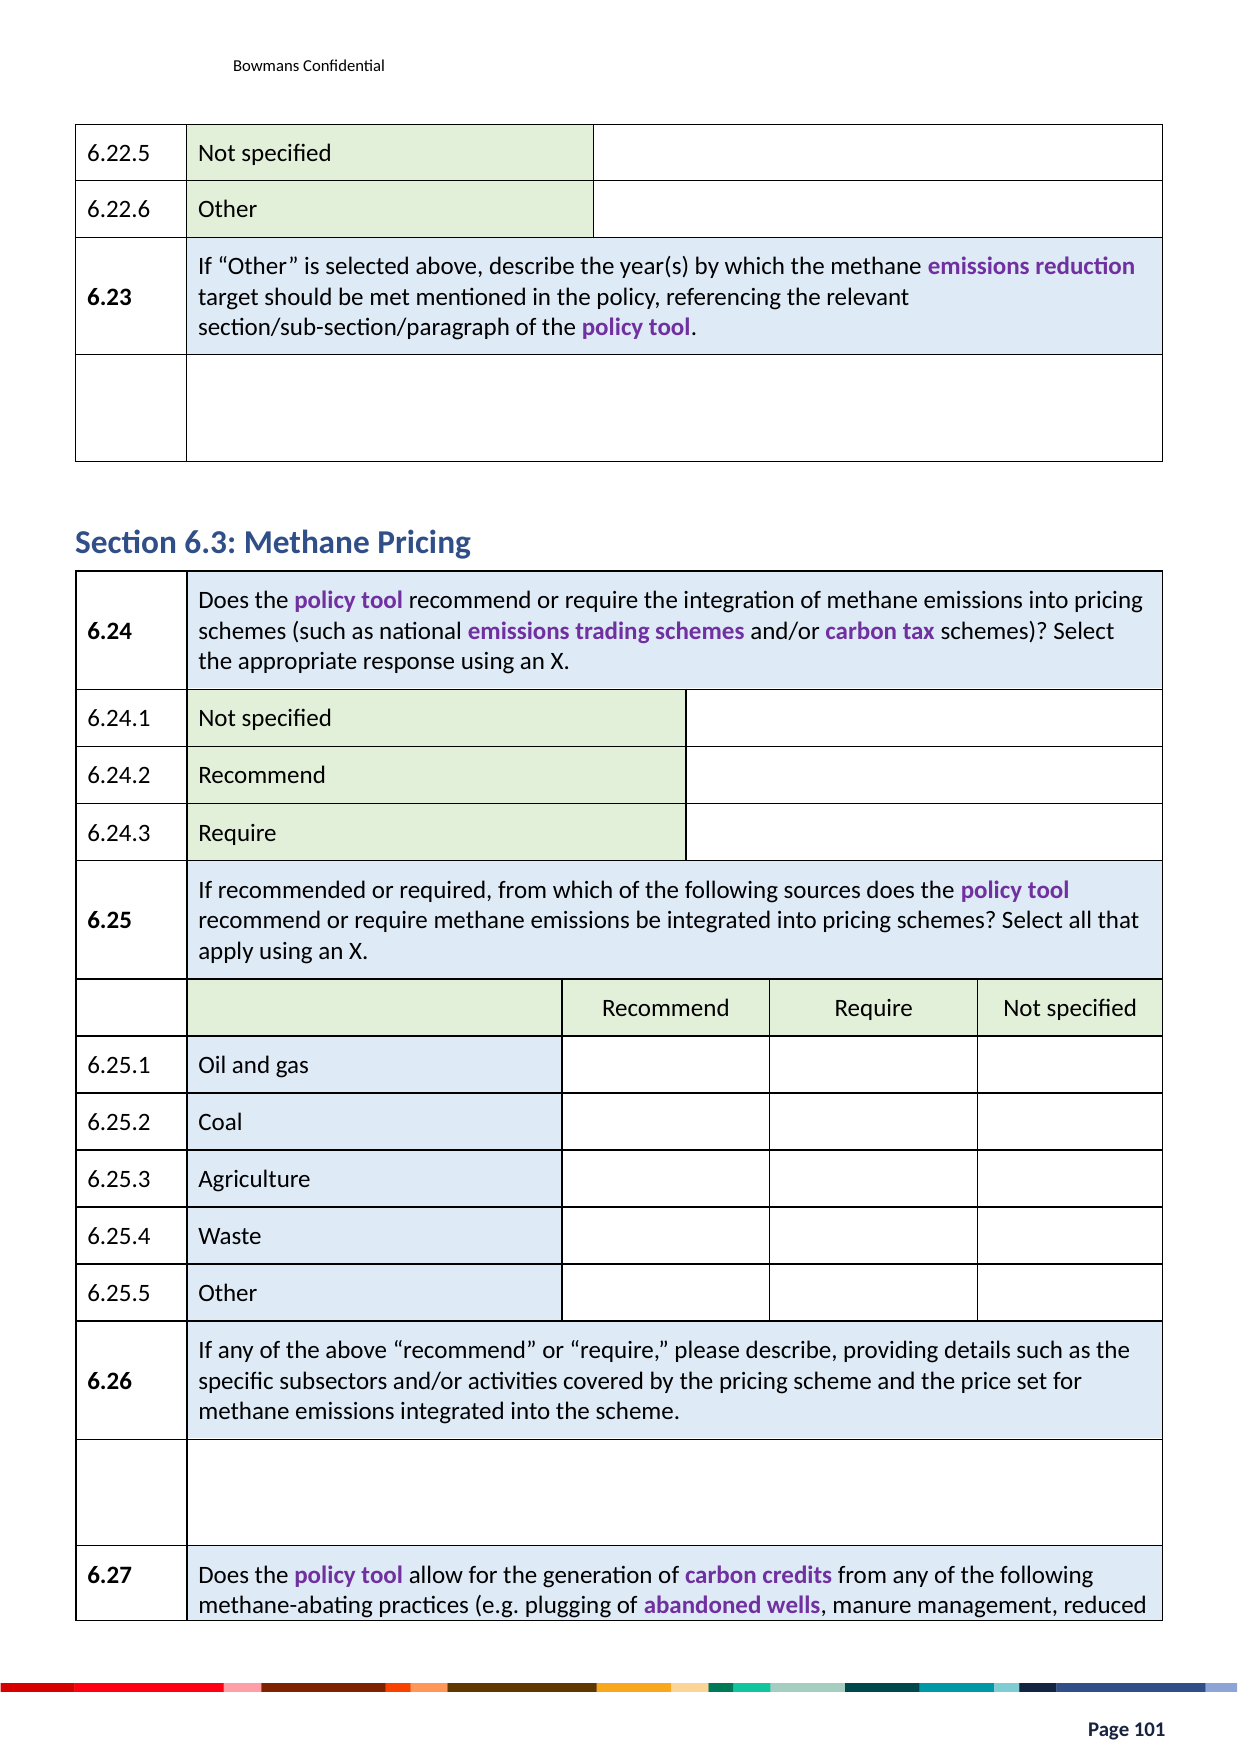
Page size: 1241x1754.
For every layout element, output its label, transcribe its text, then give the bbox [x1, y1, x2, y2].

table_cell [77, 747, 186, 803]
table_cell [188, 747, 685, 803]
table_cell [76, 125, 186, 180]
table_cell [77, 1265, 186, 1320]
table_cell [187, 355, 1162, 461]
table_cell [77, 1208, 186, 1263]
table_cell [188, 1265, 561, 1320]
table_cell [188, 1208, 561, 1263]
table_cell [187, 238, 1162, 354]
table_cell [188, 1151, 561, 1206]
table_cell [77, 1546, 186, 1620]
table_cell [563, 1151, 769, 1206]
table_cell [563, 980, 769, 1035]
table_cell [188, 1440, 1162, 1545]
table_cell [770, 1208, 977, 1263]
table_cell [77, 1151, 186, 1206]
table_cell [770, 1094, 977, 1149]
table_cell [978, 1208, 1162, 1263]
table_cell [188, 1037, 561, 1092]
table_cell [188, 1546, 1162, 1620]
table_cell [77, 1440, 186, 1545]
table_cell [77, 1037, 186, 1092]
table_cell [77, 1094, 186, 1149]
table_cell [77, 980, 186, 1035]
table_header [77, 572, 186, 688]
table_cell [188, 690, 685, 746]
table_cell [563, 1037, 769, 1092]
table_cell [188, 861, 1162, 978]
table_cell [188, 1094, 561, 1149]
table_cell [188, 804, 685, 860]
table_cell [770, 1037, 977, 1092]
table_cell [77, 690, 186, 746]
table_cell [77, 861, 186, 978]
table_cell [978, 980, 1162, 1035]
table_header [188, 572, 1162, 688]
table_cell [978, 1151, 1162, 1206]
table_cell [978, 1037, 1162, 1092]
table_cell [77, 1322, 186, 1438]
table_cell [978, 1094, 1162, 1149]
subtitle Section 6.3: Methane Pricing [75, 521, 1165, 562]
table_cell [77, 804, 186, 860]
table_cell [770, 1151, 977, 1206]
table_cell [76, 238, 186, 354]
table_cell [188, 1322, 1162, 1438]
picture [0, 1683, 1236, 1692]
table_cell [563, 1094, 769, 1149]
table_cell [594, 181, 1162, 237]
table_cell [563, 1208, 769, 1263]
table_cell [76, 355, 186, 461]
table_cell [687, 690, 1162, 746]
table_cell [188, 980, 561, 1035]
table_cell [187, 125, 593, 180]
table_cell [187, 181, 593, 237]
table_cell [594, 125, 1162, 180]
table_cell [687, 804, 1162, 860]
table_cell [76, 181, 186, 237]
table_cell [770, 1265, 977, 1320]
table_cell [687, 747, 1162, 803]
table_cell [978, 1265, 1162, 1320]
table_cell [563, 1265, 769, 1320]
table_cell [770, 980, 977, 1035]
